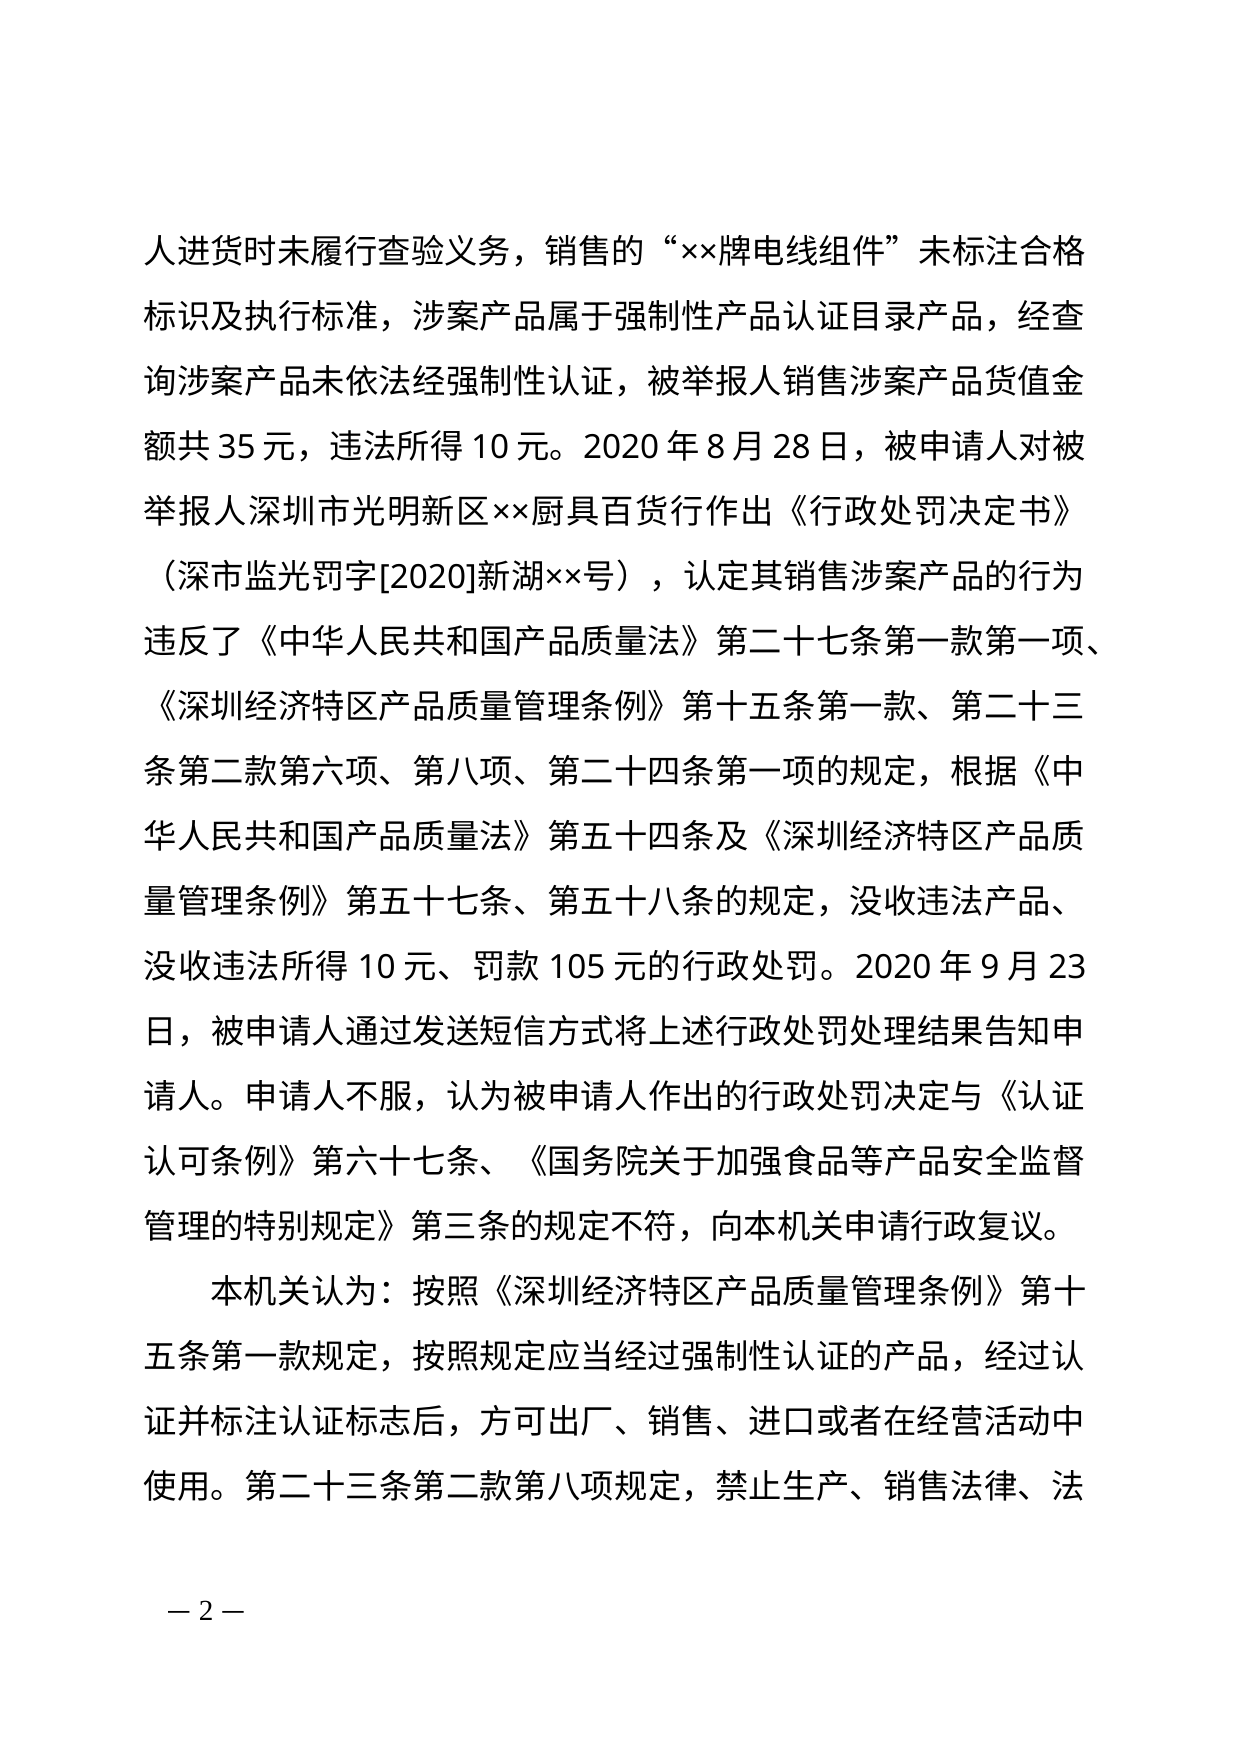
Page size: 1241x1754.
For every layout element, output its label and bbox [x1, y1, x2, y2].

text [143, 1257, 1087, 1517]
text [143, 217, 1087, 1257]
